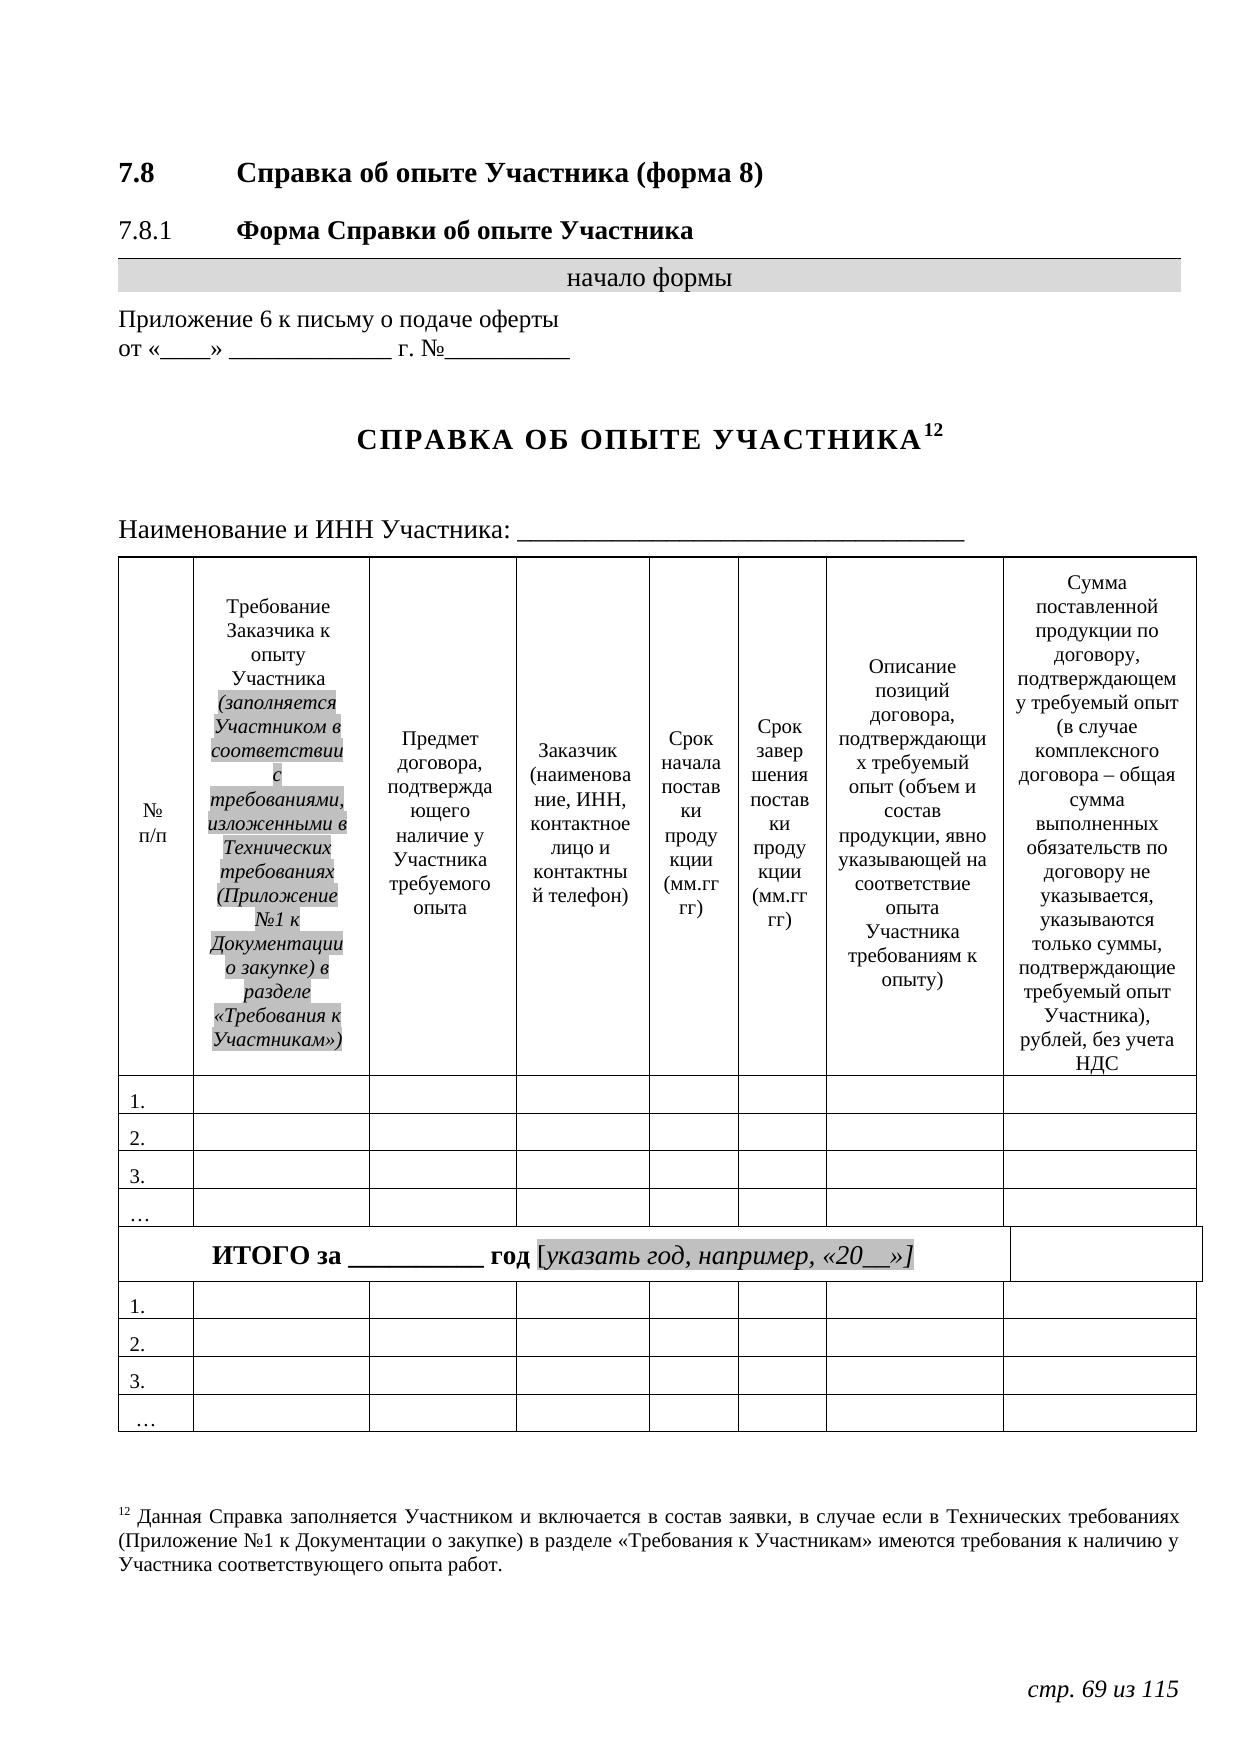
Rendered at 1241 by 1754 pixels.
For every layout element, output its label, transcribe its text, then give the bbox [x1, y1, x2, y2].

table_cell [739, 1076, 826, 1113]
table_cell [1004, 1114, 1196, 1150]
table_cell [194, 1151, 369, 1188]
table_cell [119, 1282, 193, 1318]
table_cell [827, 1189, 1003, 1226]
table_cell … [119, 1189, 193, 1226]
table_header Срок начала поставки продукции (мм.гггг) [650, 558, 738, 1075]
table_cell [119, 1151, 193, 1188]
table_cell [650, 1114, 738, 1150]
table_cell [650, 1395, 738, 1431]
text Форма Справки об опыте Участника [118, 214, 1181, 245]
text Приложение 6 к письму о подаче оферты от «____» _____________ г. №__________ [118, 304, 1181, 362]
table_cell [370, 1319, 516, 1356]
table_cell [1004, 1319, 1196, 1356]
table_cell [650, 1189, 738, 1226]
table_cell [1004, 1189, 1196, 1226]
text Наименование и ИНН Участника: _________________________________ [118, 513, 1181, 544]
table_cell [194, 1282, 369, 1318]
table_cell [739, 1282, 826, 1318]
table_cell [1004, 1395, 1196, 1431]
table_cell [119, 1076, 193, 1113]
table_cell [827, 1282, 1003, 1318]
table_cell [827, 1395, 1003, 1431]
text Справка об опыте Участника [118, 418, 1181, 457]
text начало формы [118, 259, 1181, 292]
table_cell [827, 1357, 1003, 1393]
table_cell [370, 1076, 516, 1113]
table_cell [517, 1357, 649, 1393]
table_header Описание позиций договора, подтверждающих требуемый опыт (объем и состав продукции, явно указывающей на соответствие опыта Участника требованиям к опыту) [827, 558, 1003, 1075]
subtitle Справка об опыте Участника (форма 8) [118, 156, 1184, 189]
table_cell [194, 1076, 369, 1113]
table_cell [517, 1319, 649, 1356]
table_header Предмет договора, подтверждающего наличие у Участника требуемого опыта [370, 558, 516, 1075]
table_header Требование Заказчика к опыту Участника (заполняется Участником в соответствии с требованиями, изложенными в Технических требованиях (Приложение №1 к Документации о закупке) в разделе «Требования к Участникам») [194, 558, 369, 1075]
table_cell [119, 1227, 1010, 1281]
table_header Сумма поставленной продукции по договору, подтверждающему требуемый опыт (в случае комплексного договора – общая сумма выполненных обязательств по договору не указывается, указываются только суммы, подтверждающие требуемый опыт Участника), рублей, без учета НДС [1004, 558, 1196, 1075]
table_cell [119, 1319, 193, 1356]
table_cell [370, 1114, 516, 1150]
table_cell [1004, 1357, 1196, 1393]
table_cell [370, 1282, 516, 1318]
table_cell [739, 1395, 826, 1431]
table_cell [194, 1395, 369, 1431]
table_cell [517, 1076, 649, 1113]
table_cell [650, 1076, 738, 1113]
table_cell [739, 1357, 826, 1393]
table_cell [194, 1357, 369, 1393]
table_cell [827, 1114, 1003, 1150]
table_cell [1004, 1282, 1196, 1318]
table_cell [119, 1357, 193, 1393]
table_cell [517, 1151, 649, 1188]
table_header Срок завершения поставки продукции (мм.гггг) [739, 558, 826, 1075]
table_header № п/п [119, 558, 193, 1075]
table_cell [739, 1151, 826, 1188]
table_cell [370, 1395, 516, 1431]
table_cell [650, 1319, 738, 1356]
table_header Заказчик (наименование, ИНН, контактное лицо и контактный телефон) [517, 558, 649, 1075]
table_cell [739, 1189, 826, 1226]
table_cell [370, 1189, 516, 1226]
table_cell [194, 1114, 369, 1150]
table_cell [650, 1282, 738, 1318]
table_cell [370, 1357, 516, 1393]
table_cell … [119, 1395, 193, 1431]
table_cell [1011, 1227, 1202, 1281]
table_cell [517, 1189, 649, 1226]
table_cell [1004, 1076, 1196, 1113]
table_cell [119, 1114, 193, 1150]
table_cell [650, 1151, 738, 1188]
table_cell [517, 1395, 649, 1431]
table_cell [739, 1114, 826, 1150]
table_cell [739, 1319, 826, 1356]
table_cell [517, 1282, 649, 1318]
table_cell [827, 1319, 1003, 1356]
table_cell [827, 1151, 1003, 1188]
table_cell [194, 1189, 369, 1226]
table_cell [370, 1151, 516, 1188]
table_cell [650, 1357, 738, 1393]
table_cell [827, 1076, 1003, 1113]
table_cell [517, 1114, 649, 1150]
table_cell [194, 1319, 369, 1356]
table_cell [1004, 1151, 1196, 1188]
